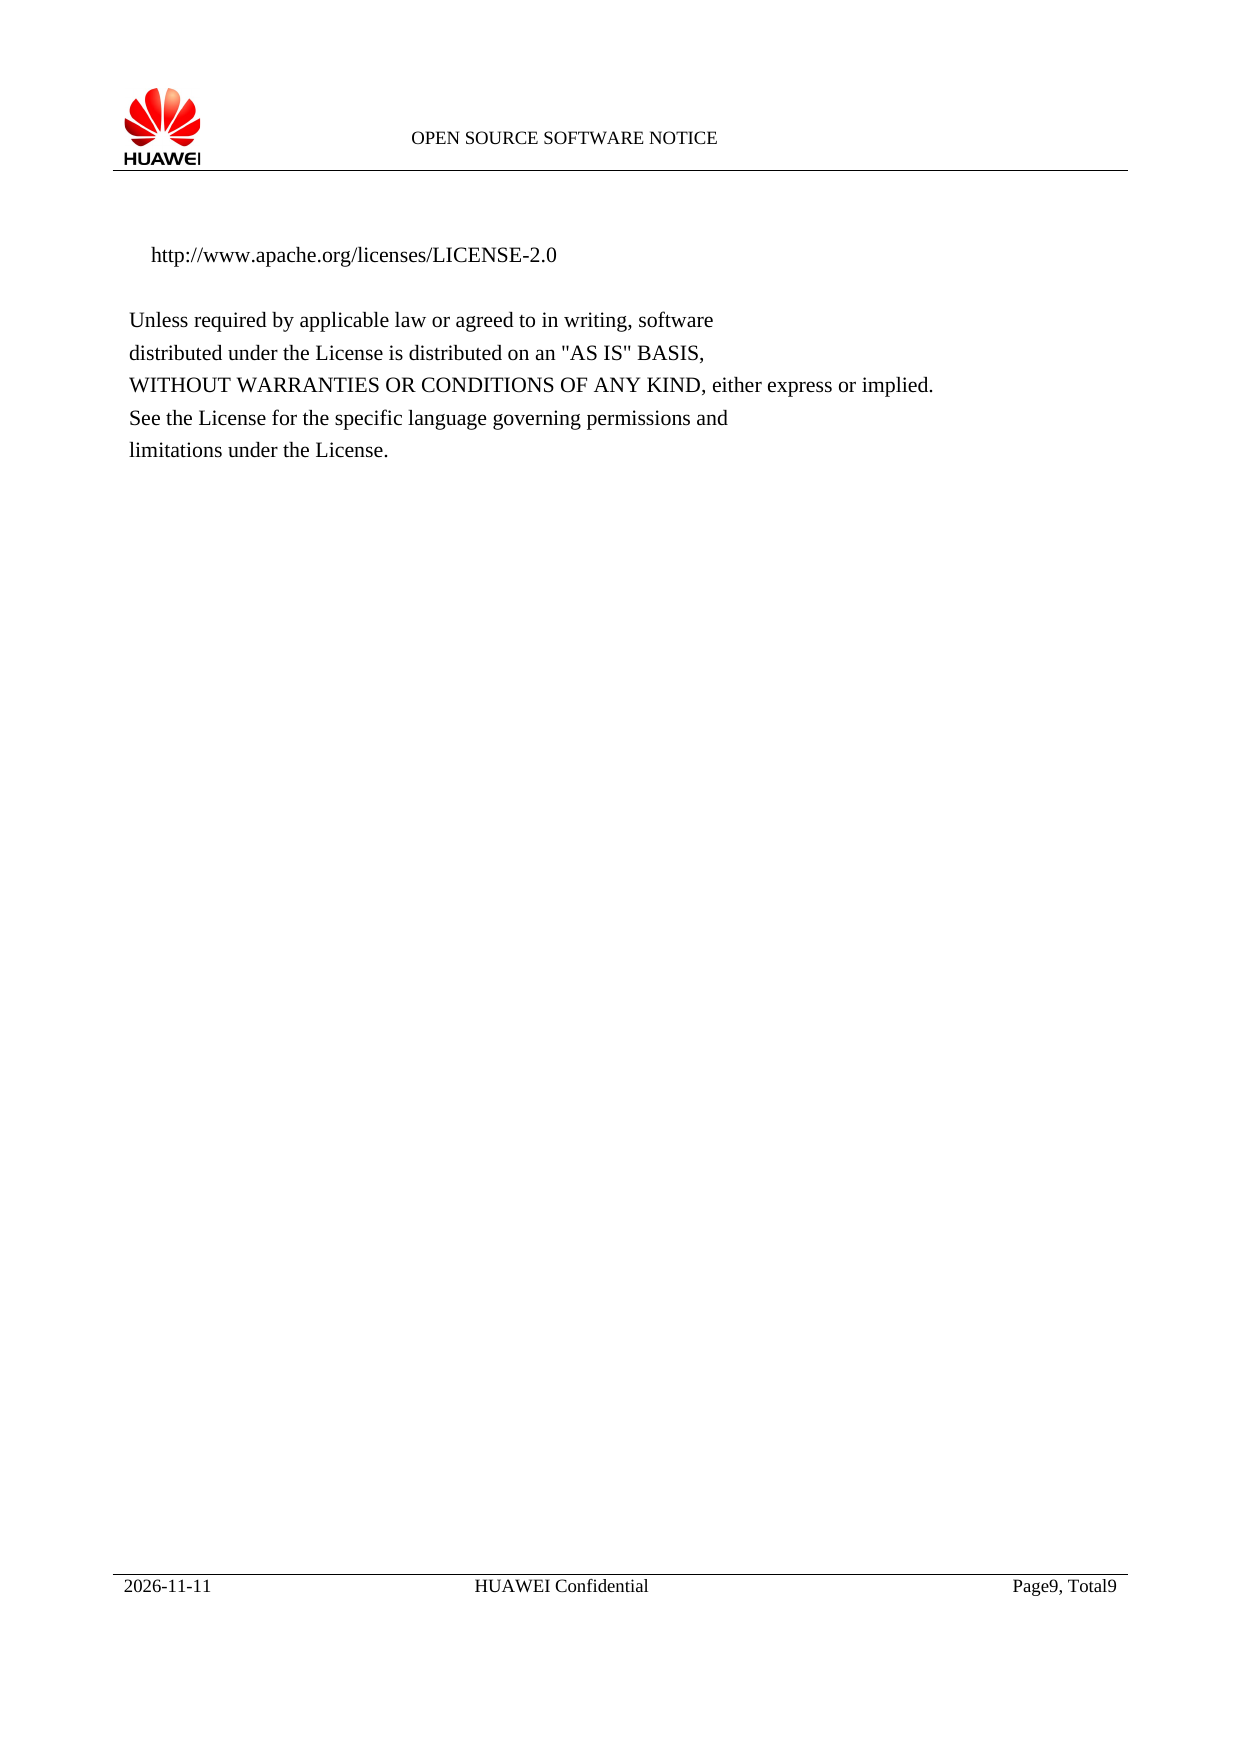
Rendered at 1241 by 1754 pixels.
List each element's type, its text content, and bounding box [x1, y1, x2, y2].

picture [124, 88, 201, 165]
